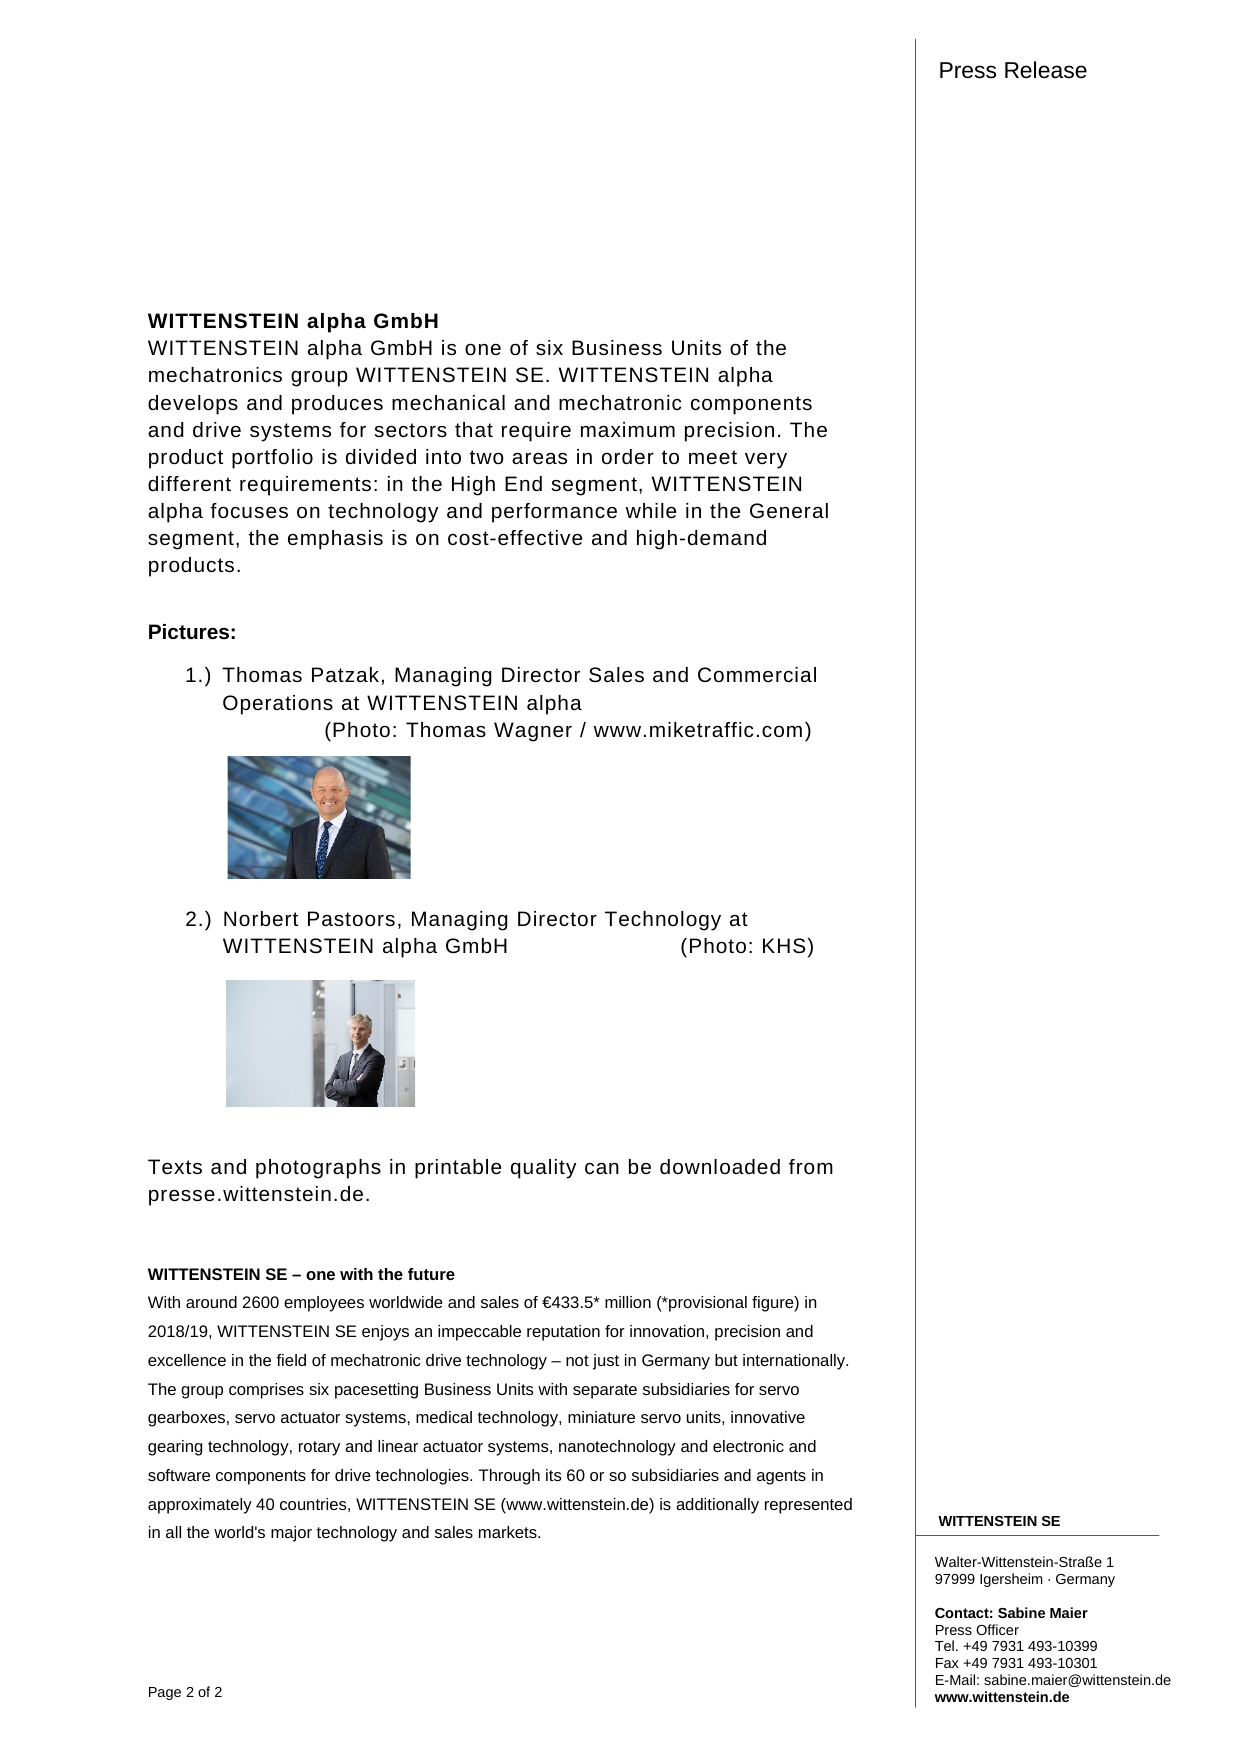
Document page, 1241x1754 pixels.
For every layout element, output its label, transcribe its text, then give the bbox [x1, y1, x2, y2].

text With around 2600 employees worldwide and sales of €433.5* million (*provisional figure) in 2018/19, WITTENSTEIN SE enjoys an impeccable reputation for innovation, precision and excellence in the field of mechatronic drive technology – not just in Germany but internationally. The group comprises six pacesetting Business Units with separate subsidiaries for servo gearboxes, servo actuator systems, medical technology, miniature servo units, innovative gearing technology, rotary and linear actuator systems, nanotechnology and electronic and software components for drive technologies. Through its 60 or so subsidiaries and agents in approximately 40 countries, WITTENSTEIN SE (www.wittenstein.de) is additionally represented in all the world's major technology and sales markets. [148, 1293, 856, 1542]
picture [224, 980, 415, 1106]
text WITTENSTEIN SE – one with the future [148, 1264, 856, 1284]
text WITTENSTEIN alpha GmbH [148, 307, 856, 334]
text Texts and photographs in printable quality can be downloaded from [148, 1153, 856, 1180]
text Pictures: [148, 617, 856, 644]
list Thomas Patzak, Managing Director Sales and Commercial Operations at WITTENSTEIN alpha (Photo: Thomas Wagner / www.miketraffic.com) [185, 661, 856, 769]
list Norbert Pastoors, Managing Director Technology at WITTENSTEIN alpha GmbH (Photo: KHS) [185, 905, 856, 959]
text presse.wittenstein.de. [148, 1180, 856, 1207]
text WITTENSTEIN alpha GmbH is one of six Business Units of the mechatronics group WITTENSTEIN SE. WITTENSTEIN alpha develops and produces mechanical and mechatronic components and drive systems for sectors that require maximum precision. The product portfolio is divided into two areas in order to meet very different requirements: in the High End segment, WITTENSTEIN alpha focuses on technology and performance while in the General segment, the emphasis is on cost-effective and high-demand products. [148, 334, 856, 605]
picture [226, 756, 411, 878]
